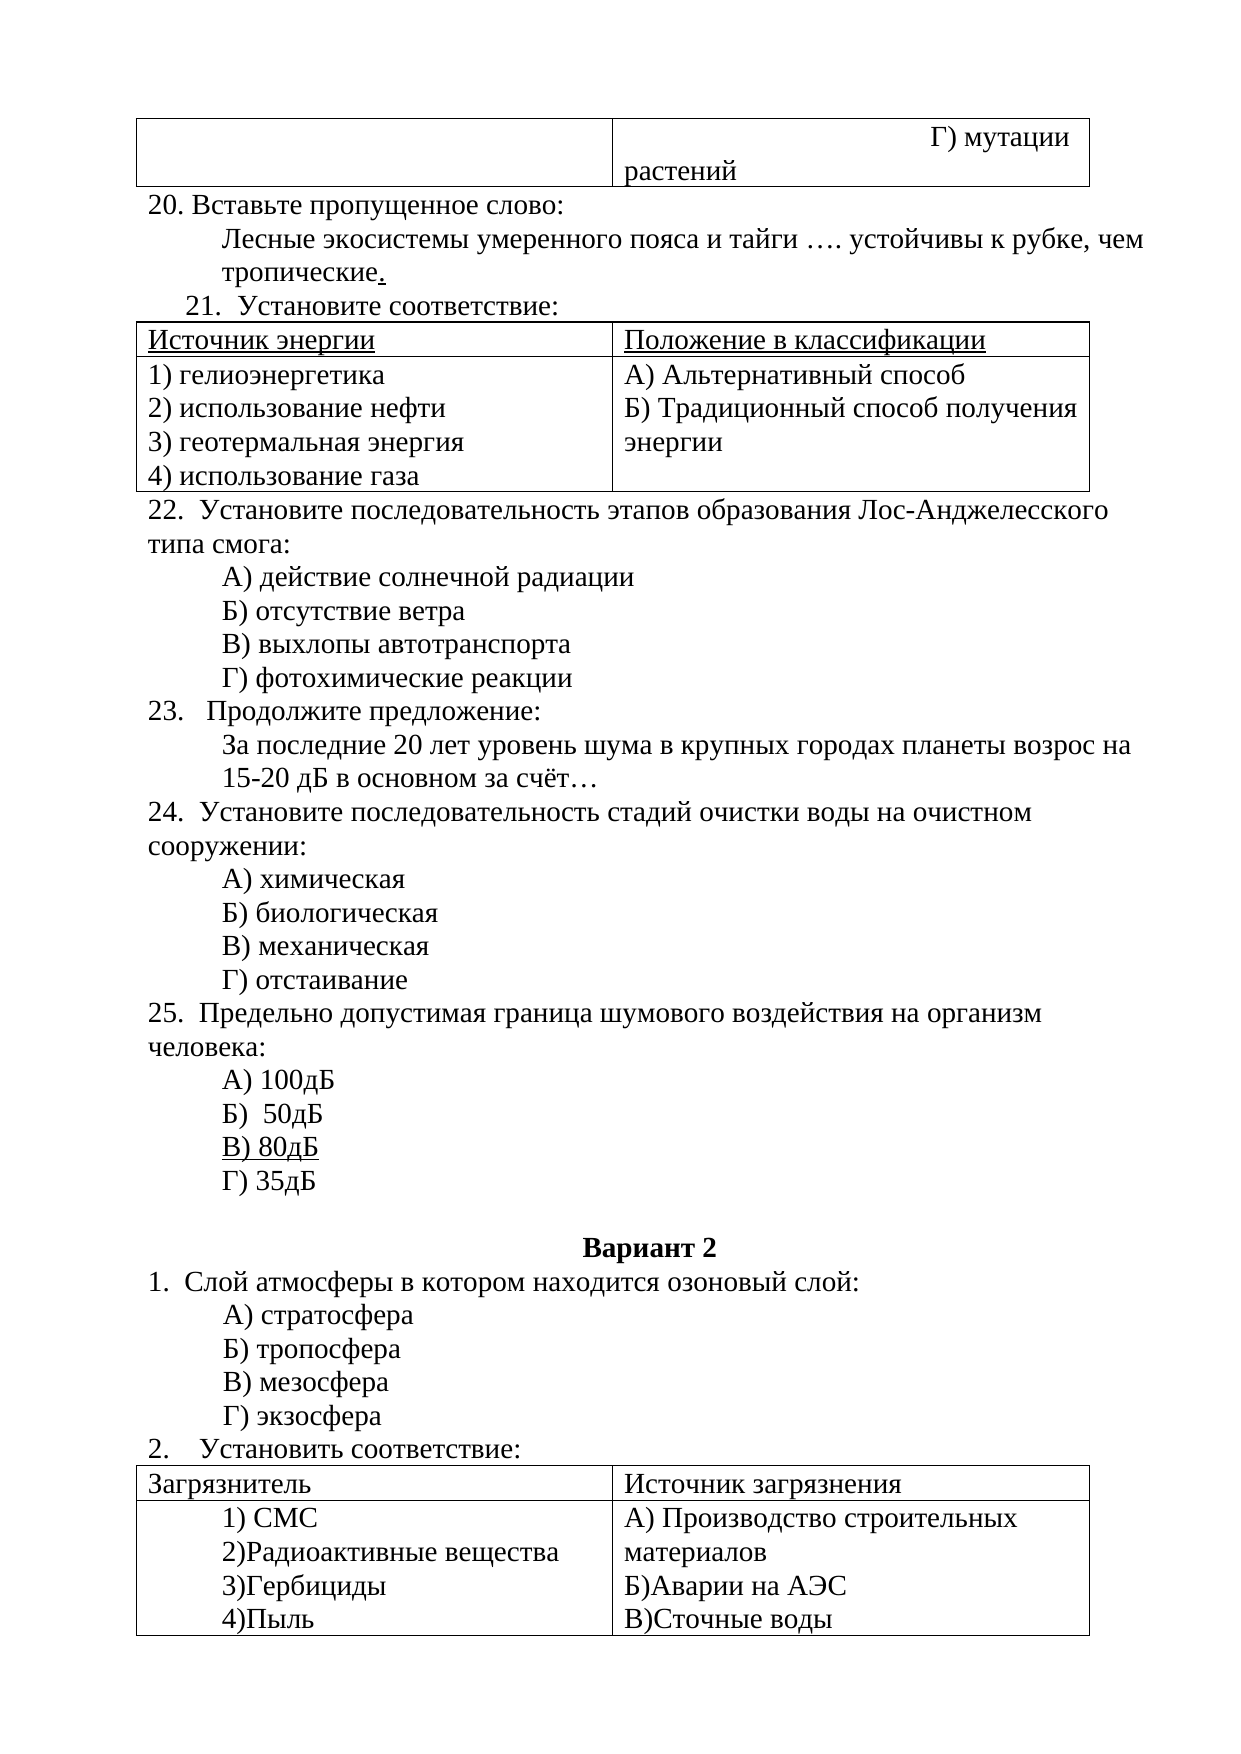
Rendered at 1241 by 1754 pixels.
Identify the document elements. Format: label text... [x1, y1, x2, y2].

text В) выхлопы автотранспорта [222, 626, 1152, 660]
text А) стратосфера [223, 1297, 1152, 1331]
text 25. Предельно допустимая граница шумового воздействия на организм человека: [148, 995, 1152, 1062]
text В) 80дБ Г) 35дБ [222, 1129, 1152, 1197]
table_header Источник загрязнения [613, 1466, 1089, 1499]
text 24. Установите последовательность стадий очистки воды на очистном сооружении: [148, 794, 1152, 861]
table_header Положение в классификации [613, 323, 1089, 356]
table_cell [613, 119, 1089, 186]
text Г) фотохимические реакции [222, 660, 1152, 693]
text Вариант 2 [148, 1230, 1152, 1264]
text А) 100дБ [222, 1062, 1152, 1096]
text Лесные экосистемы умеренного пояса и тайги …. устойчивы к рубке, чем тропические. [222, 221, 1152, 288]
text Б) тропосфера [223, 1331, 1152, 1364]
text Б) 50дБ [222, 1096, 1152, 1129]
list Установите соответствие: [185, 288, 1152, 321]
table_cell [613, 1501, 1089, 1635]
text За последние 20 лет уровень шума в крупных городах планеты возрос на 15-20 дБ в основном за счёт… [222, 727, 1152, 794]
text 1. Слой атмосферы в котором находится озоновый слой: [148, 1264, 1152, 1297]
table_header Источник энергии [137, 323, 612, 356]
text А) действие солнечной радиации [222, 559, 1152, 593]
text В) мезосфера [223, 1364, 1152, 1398]
text 22. Установите последовательность этапов образования Лос-Анджелесского типа смога: [148, 492, 1152, 559]
text В) механическая [222, 928, 1152, 962]
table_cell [137, 1501, 612, 1635]
table_cell 1) гелиоэнергетика 2) использование нефти 3) геотермальная энергия 4) использование газа [137, 357, 612, 491]
text 23. Продолжите предложение: [148, 693, 1152, 727]
text 20. Вставьте пропущенное слово: [148, 187, 1152, 221]
text 2. Установить соответствие: [148, 1431, 1152, 1465]
text Г) отстаивание [222, 962, 1152, 995]
table_header Загрязнитель [137, 1466, 612, 1499]
text Б) отсутствие ветра [222, 593, 1152, 626]
table_cell А) Альтернативный способ Б) Традиционный способ получения энергии [613, 357, 1089, 491]
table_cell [137, 119, 612, 186]
text Г) экзосфера [223, 1398, 1152, 1431]
text А) химическая [222, 861, 1152, 895]
text Б) биологическая [222, 895, 1152, 928]
